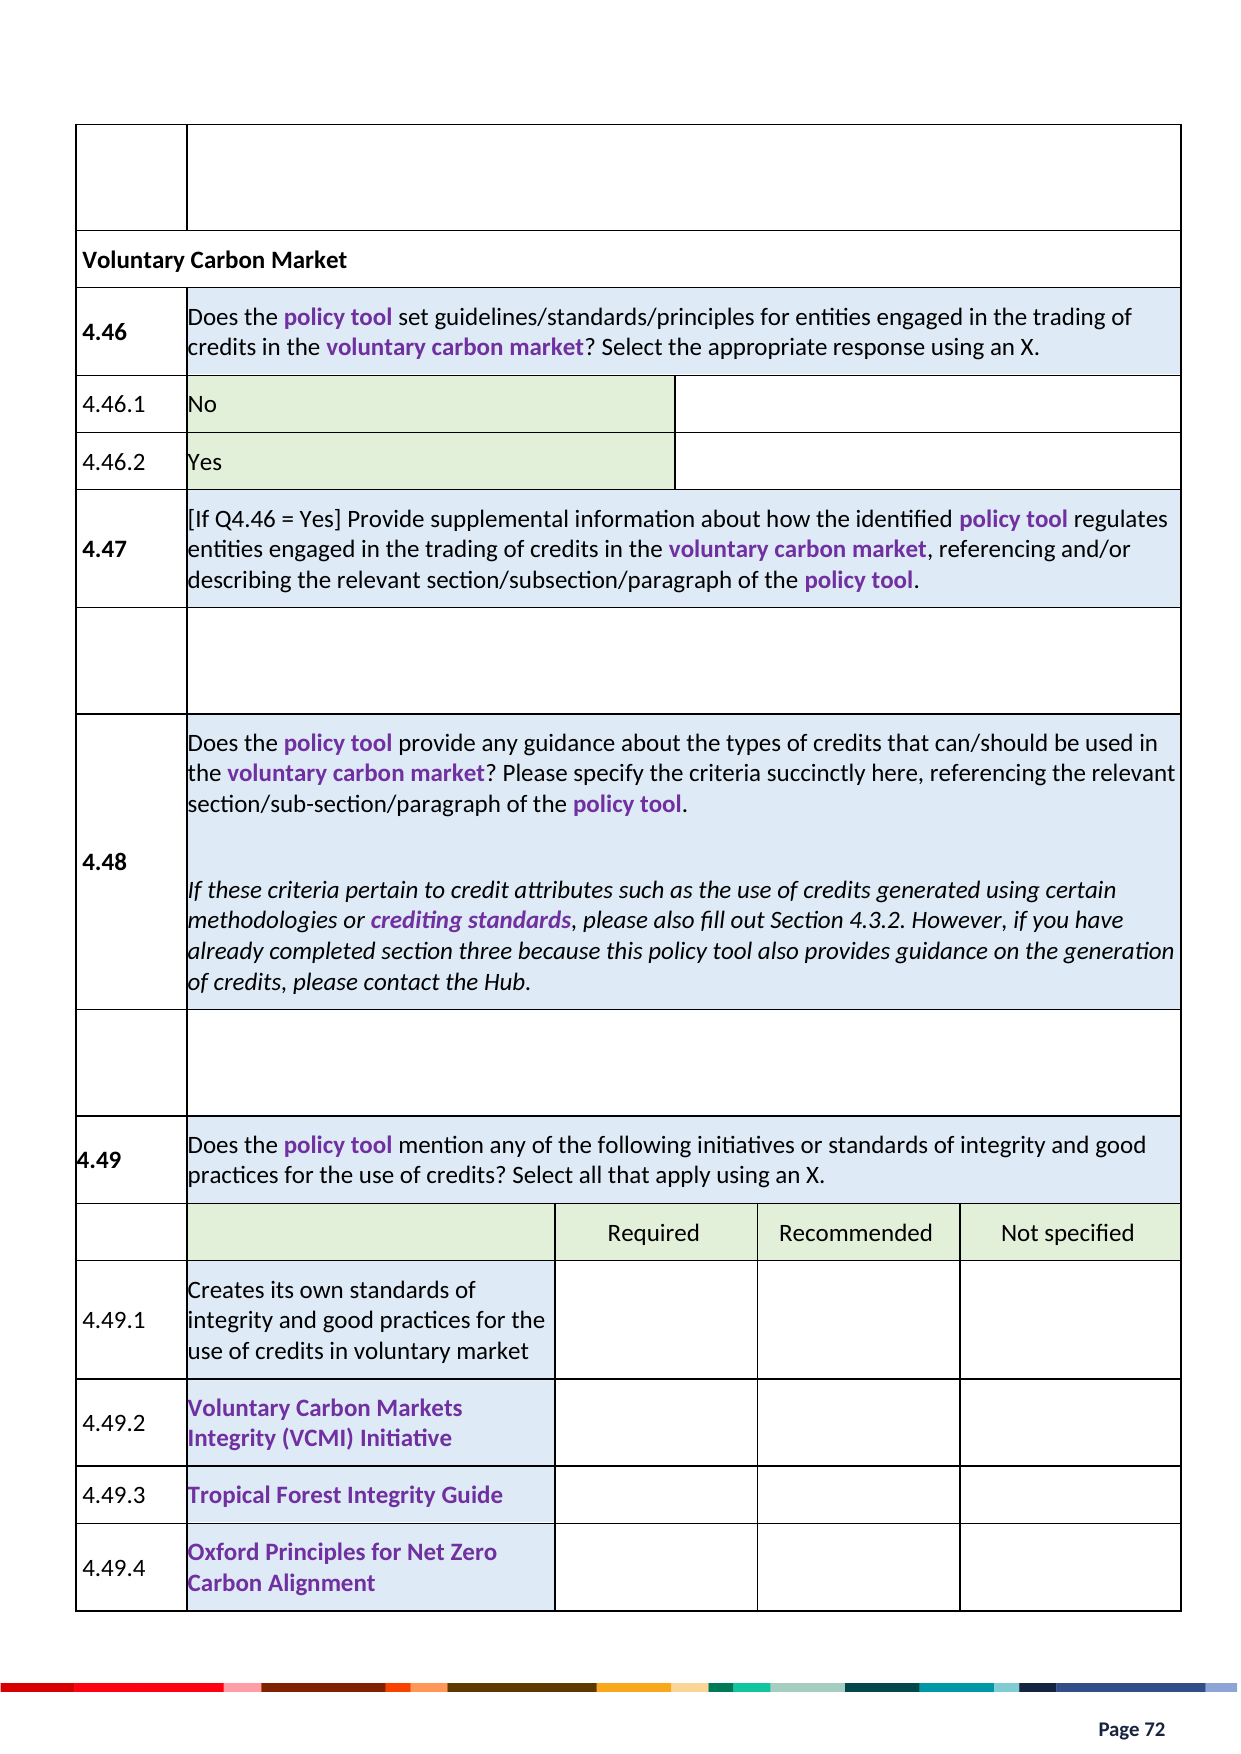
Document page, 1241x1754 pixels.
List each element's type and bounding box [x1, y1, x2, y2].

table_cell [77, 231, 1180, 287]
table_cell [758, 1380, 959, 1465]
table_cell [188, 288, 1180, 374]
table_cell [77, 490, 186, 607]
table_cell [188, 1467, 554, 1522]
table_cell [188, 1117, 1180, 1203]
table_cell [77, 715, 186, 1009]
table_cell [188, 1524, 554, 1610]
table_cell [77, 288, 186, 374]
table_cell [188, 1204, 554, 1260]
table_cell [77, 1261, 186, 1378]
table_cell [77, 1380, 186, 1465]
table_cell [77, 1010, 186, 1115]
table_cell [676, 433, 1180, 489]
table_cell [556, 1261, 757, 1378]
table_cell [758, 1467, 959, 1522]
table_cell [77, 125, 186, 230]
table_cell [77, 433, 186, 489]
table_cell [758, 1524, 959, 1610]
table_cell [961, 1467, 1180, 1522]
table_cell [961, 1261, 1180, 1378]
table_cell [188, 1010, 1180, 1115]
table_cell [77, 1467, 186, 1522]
picture [0, 1683, 1236, 1692]
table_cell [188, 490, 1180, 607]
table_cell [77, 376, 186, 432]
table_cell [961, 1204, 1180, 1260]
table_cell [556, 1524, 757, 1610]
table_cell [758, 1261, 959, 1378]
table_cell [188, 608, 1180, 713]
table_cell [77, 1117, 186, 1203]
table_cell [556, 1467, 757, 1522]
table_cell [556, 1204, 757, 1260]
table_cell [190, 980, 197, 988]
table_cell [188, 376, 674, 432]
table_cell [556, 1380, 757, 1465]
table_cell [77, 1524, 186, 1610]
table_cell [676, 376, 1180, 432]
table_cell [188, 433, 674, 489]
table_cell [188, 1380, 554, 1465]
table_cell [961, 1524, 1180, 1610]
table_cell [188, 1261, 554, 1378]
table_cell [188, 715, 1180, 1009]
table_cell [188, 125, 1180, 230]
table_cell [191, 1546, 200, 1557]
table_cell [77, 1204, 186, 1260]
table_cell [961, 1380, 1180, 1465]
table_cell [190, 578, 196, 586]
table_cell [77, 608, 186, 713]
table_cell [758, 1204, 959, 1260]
